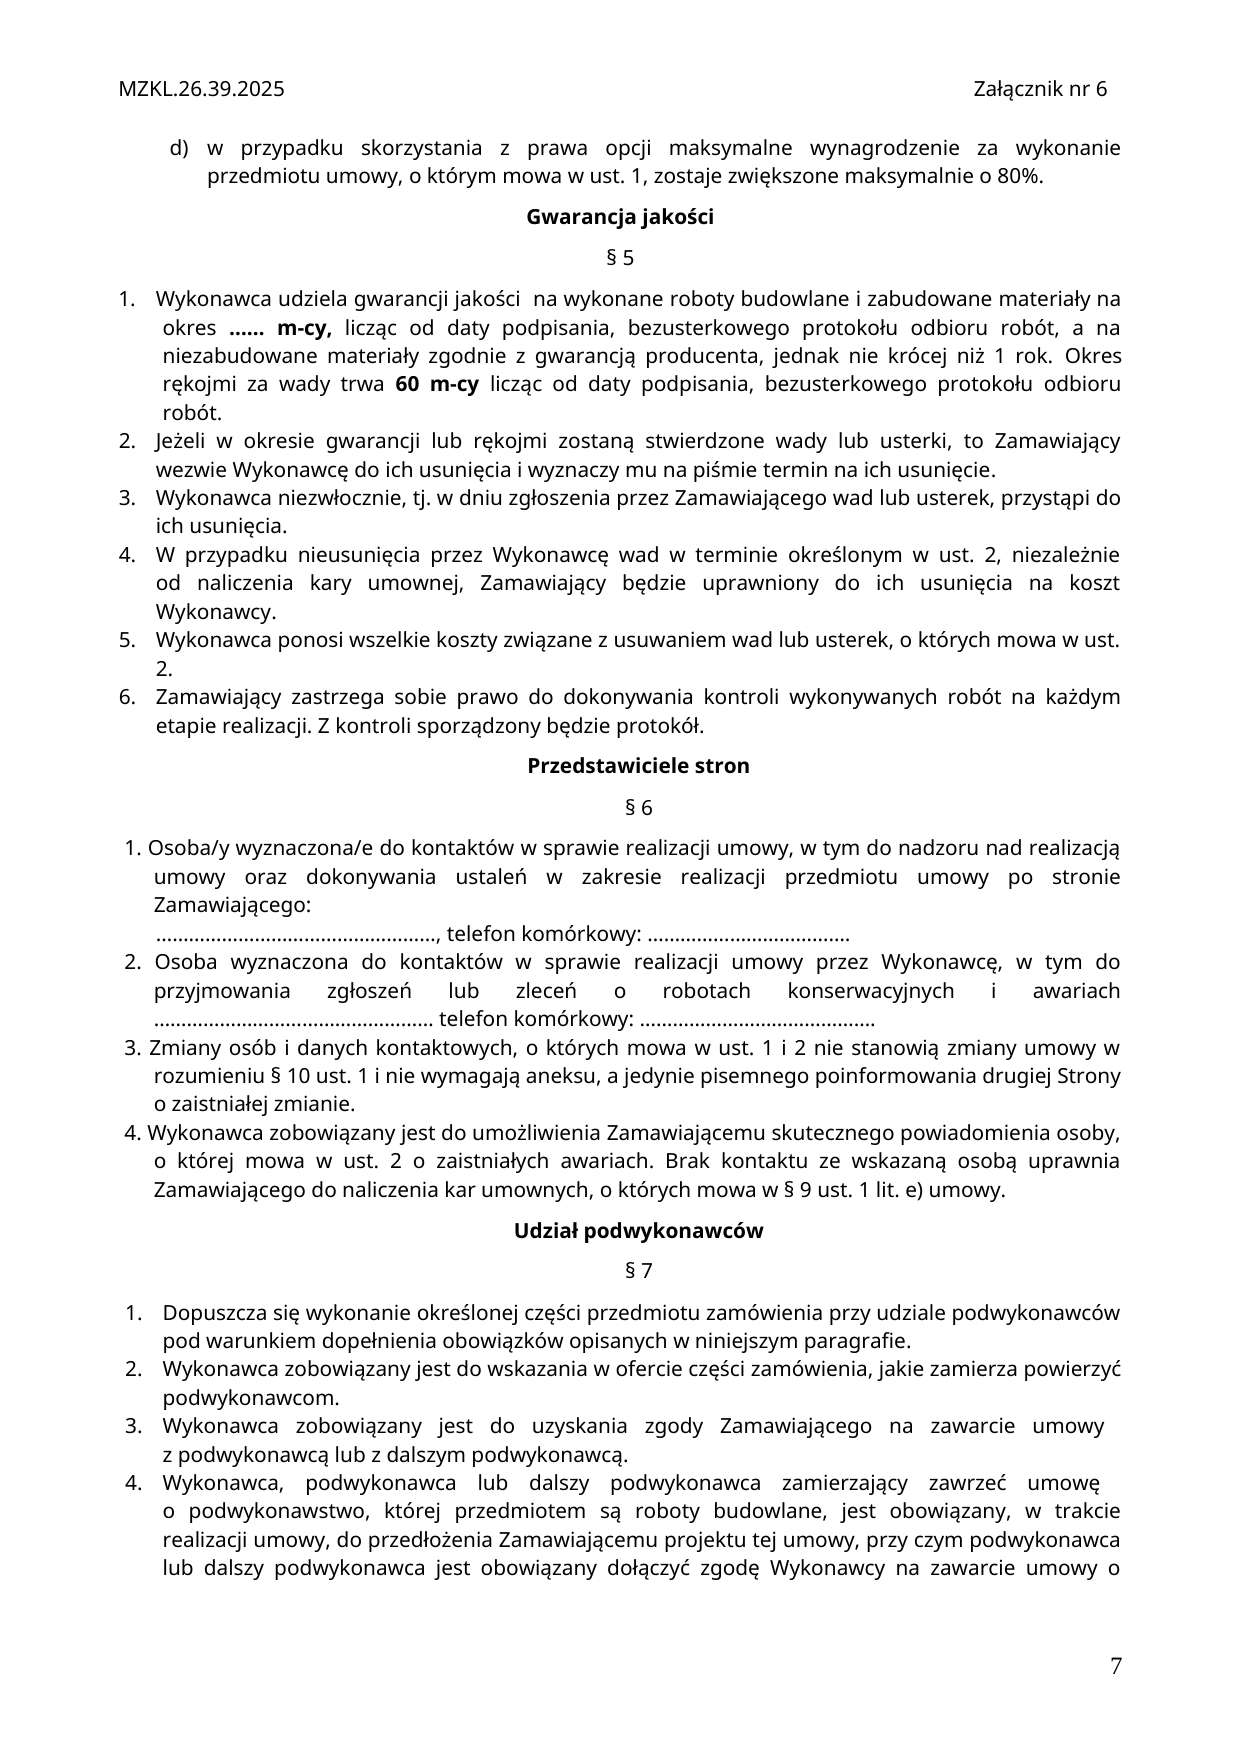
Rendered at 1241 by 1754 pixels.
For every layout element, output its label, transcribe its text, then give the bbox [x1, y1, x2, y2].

list Wykonawca udziela gwarancji jakości na wykonane roboty budowlane i zabudowane materiały na okres …… m-cy, licząc od daty podpisania, bezusterkowego protokołu odbioru robót, a na niezabudowane materiały zgodnie z gwarancją producenta, jednak nie krócej niż 1 rok. Okres rękojmi za wady trwa 60 m-cy licząc od daty podpisania, bezusterkowego protokołu odbioru robót. [118, 284, 1122, 426]
text 1. Osoba/y wyznaczona/e do kontaktów w sprawie realizacji umowy, w tym do nadzoru nad realizacją umowy oraz dokonywania ustaleń w zakresie realizacji przedmiotu umowy po stronie Zamawiającego: [124, 833, 1122, 919]
list Zamawiający zastrzega sobie prawo do dokonywania kontroli wykonywanych robót na każdym etapie realizacji. Z kontroli sporządzony będzie protokół. [118, 682, 1122, 739]
text § 6 [155, 793, 1122, 821]
list Wykonawca zobowiązany jest do wskazania w ofercie części zamówienia, jakie zamierza powierzyć podwykonawcom. [125, 1354, 1122, 1411]
text ……………………………………………, telefon komórkowy: ………………………………. [156, 919, 1122, 947]
list Wykonawca ponosi wszelkie koszty związane z usuwaniem wad lub usterek, o których mowa w ust. 2. [118, 625, 1122, 682]
text Udział podwykonawców [155, 1216, 1122, 1244]
list Wykonawca zobowiązany jest do uzyskania zgody Zamawiającego na zawarcie umowy z podwykonawcą lub z dalszym podwykonawcą. [125, 1411, 1122, 1468]
list Dopuszcza się wykonanie określonej części przedmiotu zamówienia przy udziale podwykonawców pod warunkiem dopełnienia obowiązków opisanych w niniejszym paragrafie. [125, 1298, 1122, 1354]
text § 5 [118, 243, 1122, 272]
text Gwarancja jakości [118, 202, 1122, 231]
text 2. Osoba wyznaczona do kontaktów w sprawie realizacji umowy przez Wykonawcę, w tym do przyjmowania zgłoszeń lub zleceń o robotach konserwacyjnych i awariach …………………………………………… telefon komórkowy: ……………………………………. [124, 947, 1122, 1033]
text 4. Wykonawca zobowiązany jest do umożliwienia Zamawiającemu skutecznego powiadomienia osoby, o której mowa w ust. 2 o zaistniałych awariach. Brak kontaktu ze wskazaną osobą uprawnia Zamawiającego do naliczenia kar umownych, o których mowa w § 9 ust. 1 lit. e) umowy. [124, 1118, 1122, 1203]
list Wykonawca niezwłocznie, tj. w dniu zgłoszenia przez Zamawiającego wad lub usterek, przystąpi do ich usunięcia. [118, 483, 1122, 540]
text Przedstawiciele stron [155, 752, 1122, 780]
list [125, 1468, 1122, 1582]
list Jeżeli w okresie gwarancji lub rękojmi zostaną stwierdzone wady lub usterki, to Zamawiający wezwie Wykonawcę do ich usunięcia i wyznaczy mu na piśmie termin na ich usunięcie. [118, 426, 1122, 483]
list w przypadku skorzystania z prawa opcji maksymalne wynagrodzenie za wykonanie przedmiotu umowy, o którym mowa w ust. 1, zostaje zwiększone maksymalnie o 80%. [169, 133, 1122, 190]
text § 7 [155, 1257, 1122, 1285]
text 3. Zmiany osób i danych kontaktowych, o których mowa w ust. 1 i 2 nie stanowią zmiany umowy w rozumieniu § 10 ust. 1 i nie wymagają aneksu, a jedynie pisemnego poinformowania drugiej Strony o zaistniałej zmianie. [124, 1033, 1122, 1118]
list W przypadku nieusunięcia przez Wykonawcę wad w terminie określonym w ust. 2, niezależnie od naliczenia kary umownej, Zamawiający będzie uprawniony do ich usunięcia na koszt Wykonawcy. [118, 540, 1122, 625]
